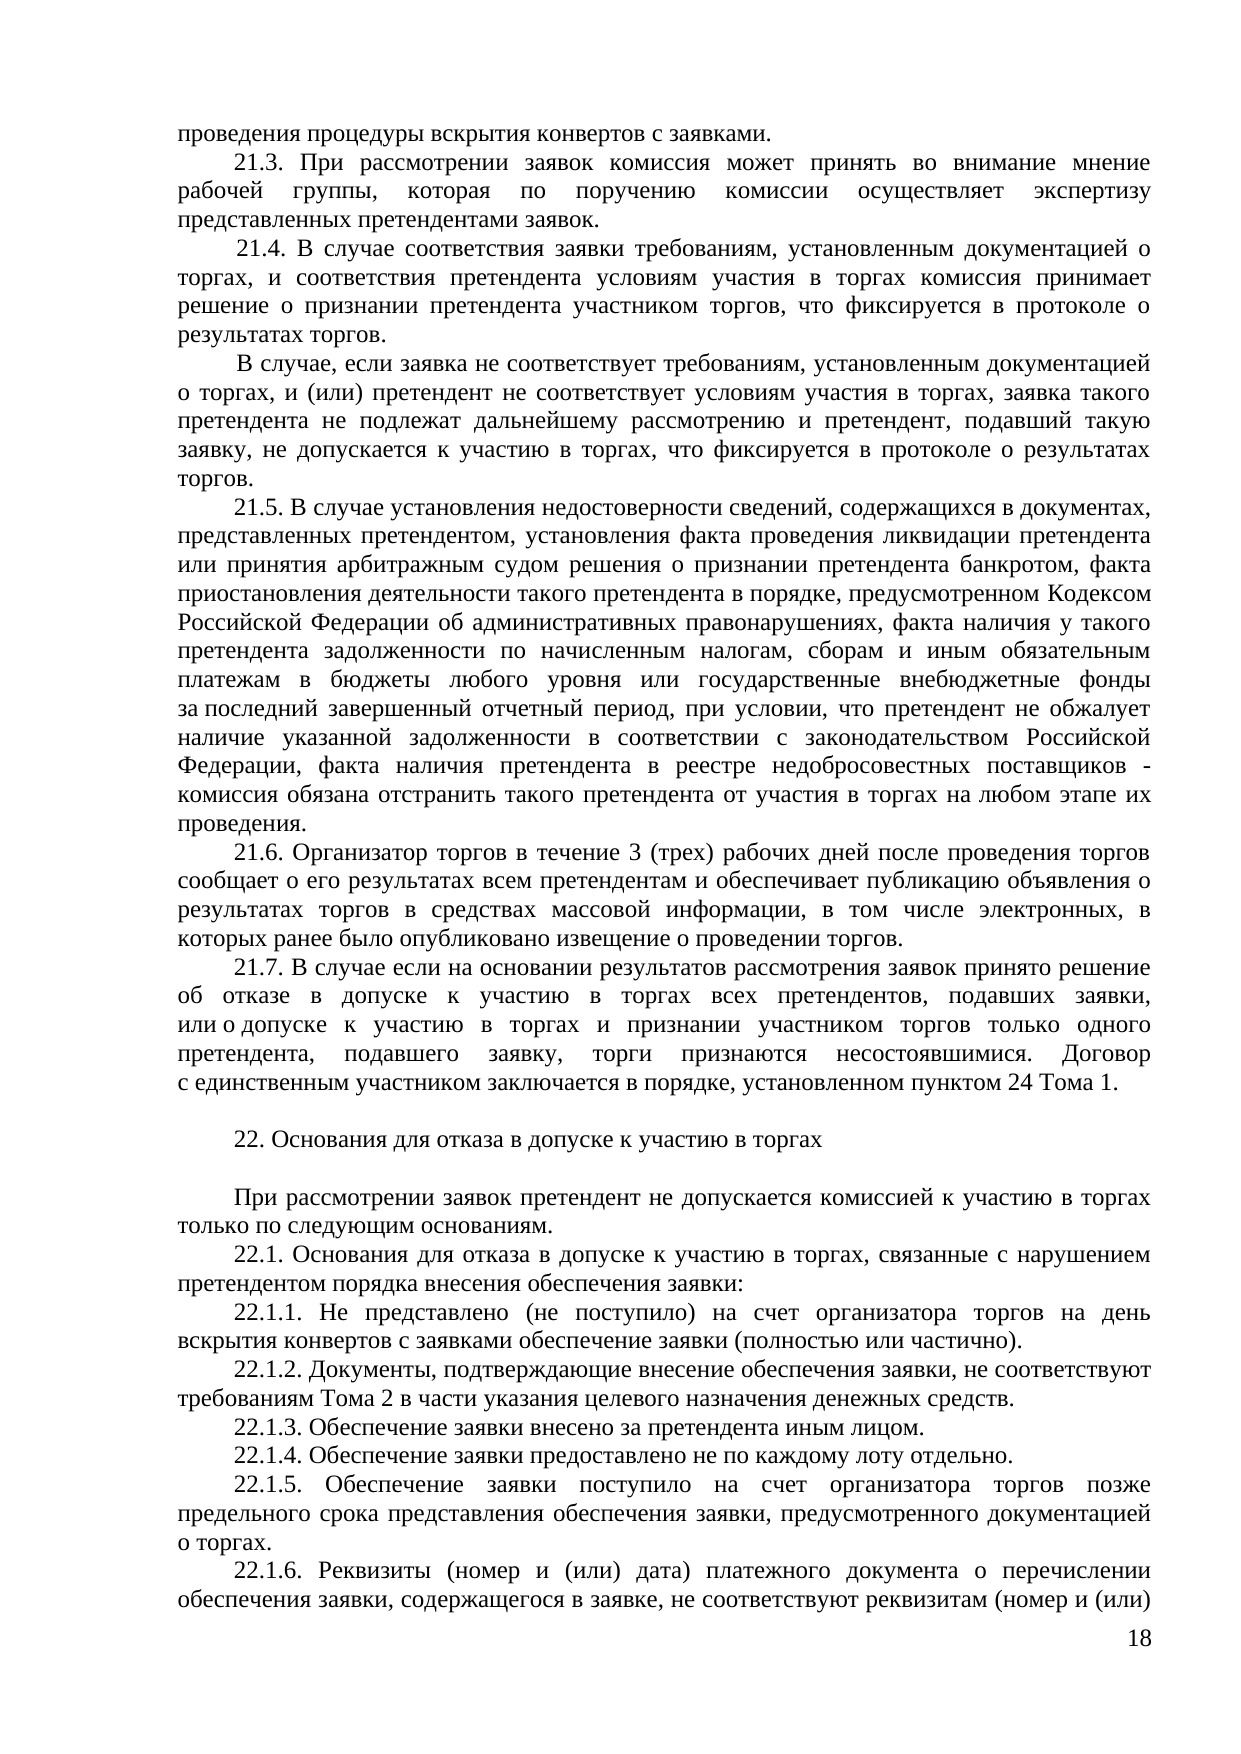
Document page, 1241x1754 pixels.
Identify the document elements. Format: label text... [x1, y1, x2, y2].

text 22.1. Основания для отказа в допуске к участию в торгах, связанные с нарушением претендентом порядка внесения обеспечения заявки: [177, 1239, 1152, 1297]
text 22.1.2. Документы, подтверждающие внесение обеспечения заявки, не соответствуют требованиям Тома 2 в части указания целевого назначения денежных средств. [177, 1354, 1152, 1412]
text 22.1.4. Обеспечение заявки предоставлено не по каждому лоту отдельно. [177, 1441, 1152, 1469]
text При рассмотрении заявок претендент не допускается комиссией к участию в торгах только по следующим основаниям. [177, 1182, 1152, 1239]
text 21.5. В случае установления недостоверности сведений, содержащихся в документах, представленных претендентом, установления факта проведения ликвидации претендента или принятия арбитражным судом решения о признании претендента банкротом, факта приостановления деятельности такого претендента в порядке, предусмотренном Кодексом Российской Федерации об административных правонарушениях, факта наличия у такого претендента задолженности по начисленным налогам, сборам и иным обязательным платежам в бюджеты любого уровня или государственные внебюджетные фонды за последний завершенный отчетный период, при условии, что претендент не обжалует наличие указанной задолженности в соответствии с законодательством Российской Федерации, факта наличия претендента в реестре недобросовестных поставщиков - комиссия обязана отстранить такого претендента от участия в торгах на любом этапе их проведения. [177, 492, 1152, 837]
text 21.6. Организатор торгов в течение 3 (трех) рабочих дней после проведения торгов сообщает о его результатах всем претендентам и обеспечивает публикацию объявления о результатах торгов в средствах массовой информации, в том числе электронных, в которых ранее было опубликовано извещение о проведении торгов. [177, 837, 1152, 952]
text 21.3. При рассмотрении заявок комиссия может принять во внимание мнение рабочей группы, которая по поручению комиссии осуществляет экспертизу представленных претендентами заявок. [177, 147, 1152, 233]
text 21.4. В случае соответствия заявки требованиям, установленным документацией о торгах, и соответствия претендента условиям участия в торгах комиссия принимает решение о признании претендента участником торгов, что фиксируется в протоколе о результатах торгов. [177, 233, 1152, 348]
text 22.1.5. Обеспечение заявки поступило на счет организатора торгов позже предельного срока представления обеспечения заявки, предусмотренного документацией о торгах. [177, 1469, 1152, 1556]
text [177, 118, 1152, 147]
text В случае, если заявка не соответствует требованиям, установленным документацией о торгах, и (или) претендент не соответствует условиям участия в торгах, заявка такого претендента не подлежат дальнейшему рассмотрению и претендент, подавший такую заявку, не допускается к участию в торгах, что фиксируется в протоколе о результатах торгов. [177, 348, 1152, 492]
text 22.1.3. Обеспечение заявки внесено за претендента иным лицом. [177, 1412, 1152, 1441]
text 21.7. В случае если на основании результатов рассмотрения заявок принято решение об отказе в допуске к участию в торгах всех претендентов, подавших заявки, или о допуске к участию в торгах и признании участником торгов только одного претендента, подавшего заявку, торги признаются несостоявшимися. Договор с единственным участником заключается в порядке, установленном пунктом 24 Тома 1. [177, 952, 1152, 1096]
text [177, 1556, 1152, 1613]
text 22.1.1. Не представлено (не поступило) на счет организатора торгов на день вскрытия конвертов с заявками обеспечение заявки (полностью или частично). [177, 1297, 1152, 1354]
text 22. Основания для отказа в допуске к участию в торгах [177, 1124, 1152, 1153]
